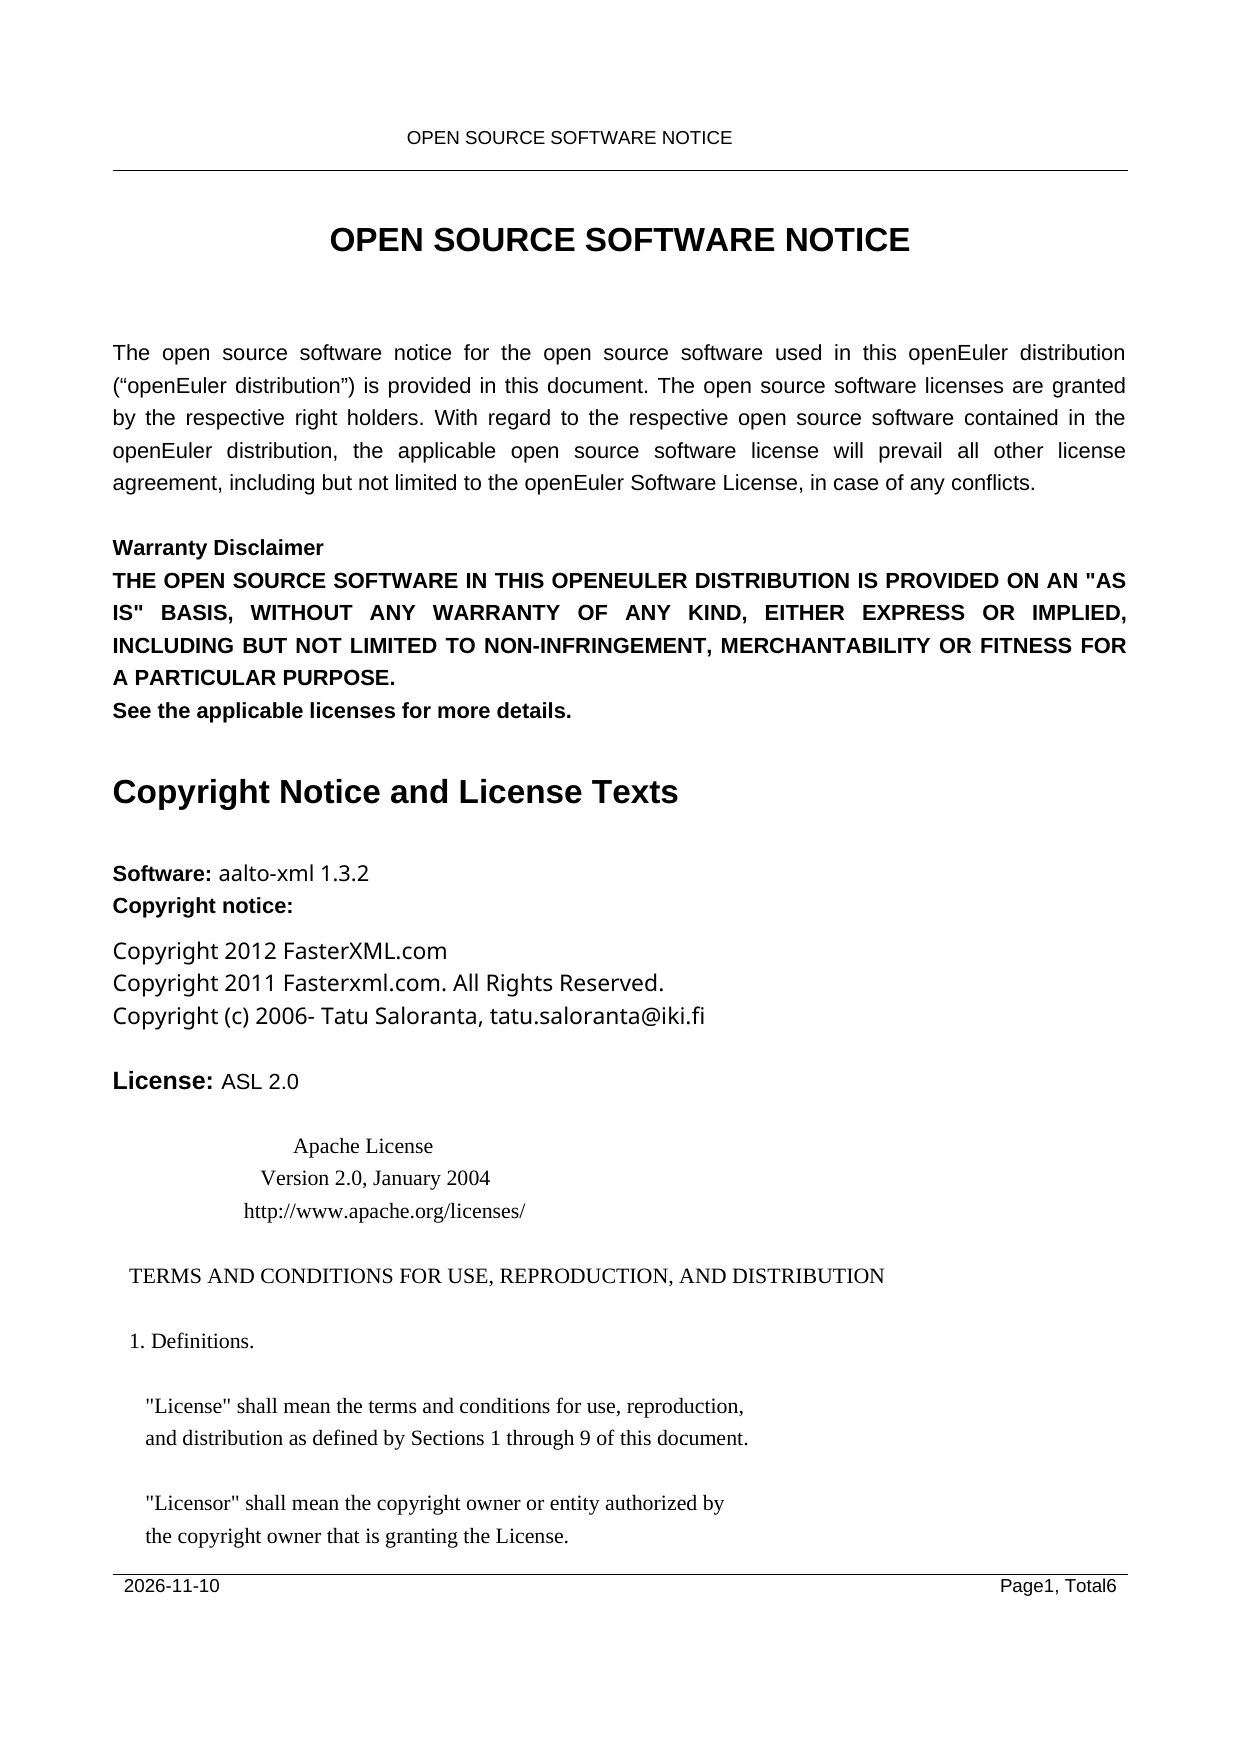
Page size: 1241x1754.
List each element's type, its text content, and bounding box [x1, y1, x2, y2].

title Software: aalto-xml 1.3.2 [112, 856, 1128, 889]
text Copyright 2012 FasterXML.com Copyright 2011 Fasterxml.com. All Rights Reserved. Copyright (c) 2006- Tatu Saloranta, tatu.saloranta@iki.fi [112, 934, 1128, 1064]
text OPEN SOURCE SOFTWARE NOTICE [112, 206, 1128, 271]
text Copyright Notice and License Texts [112, 759, 1128, 824]
text Copyright notice: [112, 889, 1128, 921]
text THE OPEN SOURCE SOFTWARE IN THIS OPENEULER DISTRIBUTION IS PROVIDED ON AN "AS IS" BASIS, WITHOUT ANY WARRANTY OF ANY KIND, EITHER EXPRESS OR IMPLIED, INCLUDING BUT NOT LIMITED TO NON-INFRINGEMENT, MERCHANTABILITY OR FITNESS FOR A PARTICULAR PURPOSE. See the applicable licenses for more details. [112, 564, 1128, 726]
text Warranty Disclaimer [112, 531, 1128, 564]
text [112, 1096, 1128, 1551]
text The open source software notice for the open source software used in this openEuler distribution (“openEuler distribution”) is provided in this document. The open source software licenses are granted by the respective right holders. With regard to the respective open source software contained in the openEuler distribution, the applicable open source software license will prevail all other license agreement, including but not limited to the openEuler Software License, in case of any conflicts. [112, 336, 1128, 499]
text License: ASL 2.0 [112, 1064, 1128, 1096]
